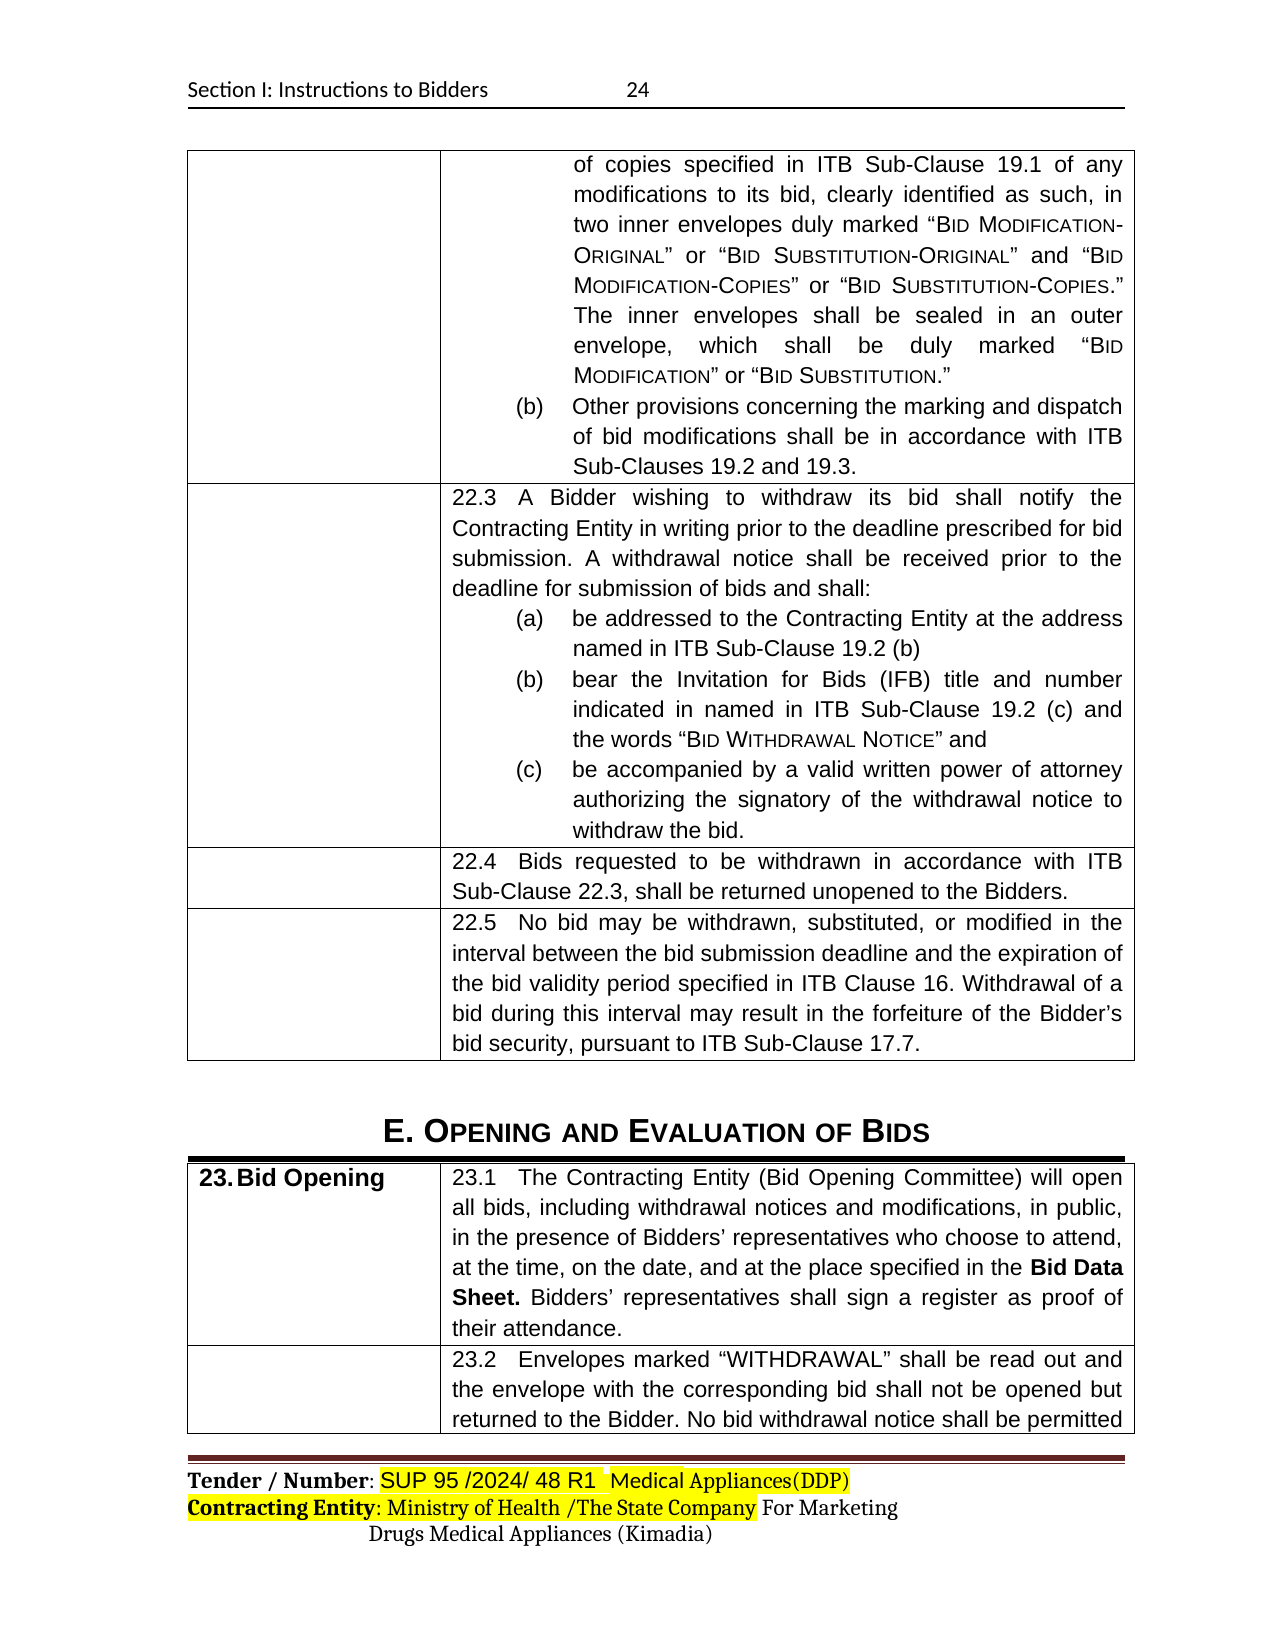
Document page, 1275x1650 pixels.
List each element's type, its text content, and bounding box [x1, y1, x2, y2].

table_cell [441, 1346, 1134, 1432]
table_cell 22.3 A Bidder wishing to withdraw its bid shall notify the Contracting Entity in writing prior to the deadline prescribed for bid submission. A withdrawal notice shall be received prior to the deadline for submission of bids and shall: (a) be addressed to the Contracting Entity at the address named in ITB Sub-Clause 19.2 (b) (b) bear the Invitation for Bids (IFB) title and number indicated in named in ITB Sub-Clause 19.2 (c) and the words “Bid Withdrawal Notice” and (c) be accompanied by a valid written power of attorney authorizing the signatory of the withdrawal notice to withdraw the bid. [441, 484, 1134, 847]
table_cell [188, 151, 440, 483]
table_cell 22.4 Bids requested to be withdrawn in accordance with ITB Sub-Clause 22.3, shall be returned unopened to the Bidders. [441, 848, 1134, 908]
table_cell 22.5 No bid may be withdrawn, substituted, or modified in the interval between the bid submission deadline and the expiration of the bid validity period specified in ITB Clause 16. Withdrawal of a bid during this interval may result in the forfeiture of the Bidder’s bid security, pursuant to ITB Sub-Clause 17.7. [441, 909, 1134, 1060]
text E. Opening and Evaluation of Bids [187, 1111, 1125, 1162]
table_cell [188, 909, 440, 1060]
table_header 23. Bid Opening [188, 1164, 440, 1345]
table_cell [188, 484, 440, 847]
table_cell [441, 151, 1134, 483]
table_cell [188, 848, 440, 908]
table_header 23.1 The Contracting Entity (Bid Opening Committee) will open all bids, including withdrawal notices and modifications, in public, in the presence of Bidders’ representatives who choose to attend, at the time, on the date, and at the place specified in the Bid Data Sheet. Bidders’ representatives shall sign a register as proof of their attendance. [441, 1164, 1134, 1345]
table_cell [188, 1346, 440, 1432]
